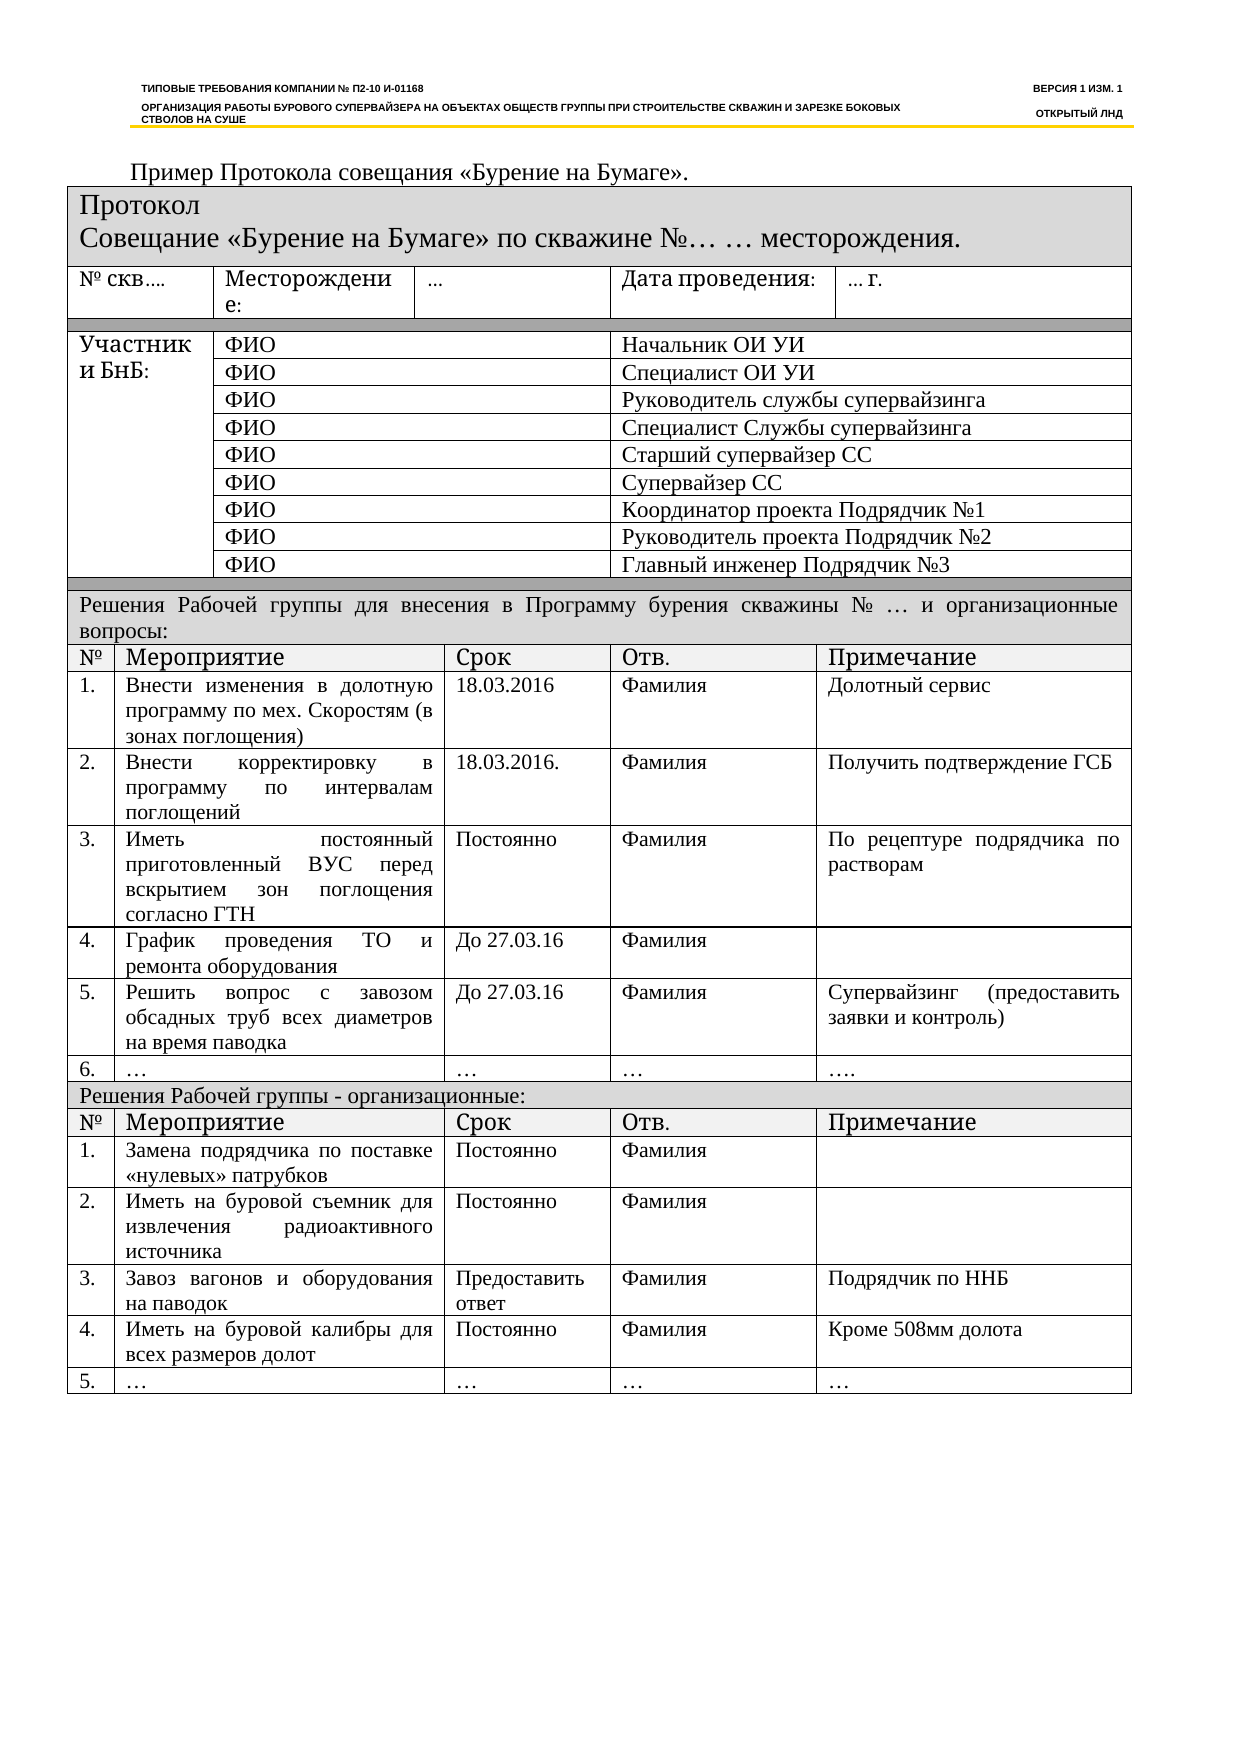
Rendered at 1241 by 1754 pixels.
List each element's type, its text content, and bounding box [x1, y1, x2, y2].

table_cell Участники БнБ: [68, 332, 213, 577]
table_cell Мероприятие [115, 1109, 444, 1136]
table_cell Отв. [611, 645, 816, 671]
table_cell [835, 319, 1131, 331]
table_cell … г. [836, 267, 1131, 317]
table_cell [213, 319, 415, 331]
table_cell Предоставить ответ [445, 1265, 610, 1315]
table_cell Иметь на буровой калибры для всех размеров долот [115, 1316, 444, 1367]
table_cell ФИО [214, 551, 610, 577]
table_cell Руководитель проекта Подрядчик №2 [611, 523, 1131, 550]
table_cell 3. [68, 826, 114, 926]
table_cell Фамилия [611, 1316, 816, 1367]
table_cell 18.03.2016 [445, 672, 610, 748]
table_cell ФИО [214, 386, 610, 413]
table_cell Иметь на буровой съемник для извлечения радиоактивного источника [115, 1188, 444, 1264]
table_cell [68, 319, 213, 331]
table_cell Примечание [817, 645, 1131, 671]
table_cell Фамилия [611, 1265, 816, 1315]
table_cell 1. [68, 672, 114, 748]
table_cell Дата проведения: [611, 267, 835, 317]
table_cell Фамилия [611, 1188, 816, 1264]
table_cell Специалист Службы супервайзинга [611, 414, 1131, 440]
table_cell [610, 319, 835, 331]
table_cell Фамилия [611, 928, 816, 978]
table_cell По рецептуре подрядчика по растворам [817, 826, 1131, 926]
table_cell … [415, 267, 610, 317]
table_cell Завоз вагонов и оборудования на паводок [115, 1265, 444, 1315]
table_cell ФИО [214, 523, 610, 550]
table_cell 5. [68, 1368, 114, 1393]
table_cell Фамилия [611, 749, 816, 824]
table_cell Срок [445, 1109, 610, 1136]
table_cell График проведения ТО и ремонта оборудования [115, 928, 444, 978]
table_cell ФИО [214, 332, 610, 358]
table_cell Примечание [817, 1109, 1131, 1136]
table_cell Отв. [611, 1109, 816, 1136]
table_cell … [611, 1056, 816, 1081]
table_cell 6. [68, 1056, 114, 1081]
table_cell Иметь постоянный приготовленный ВУС перед вскрытием зон поглощения согласно ГТН [115, 826, 444, 926]
table_cell № [68, 1109, 114, 1136]
table_cell Решения Рабочей группы - организационные: [68, 1082, 1131, 1108]
table_cell 2. [68, 1188, 114, 1264]
table_cell 2. [68, 749, 114, 824]
table_cell 3. [68, 1265, 114, 1315]
table_cell ФИО [214, 469, 610, 495]
table_cell ФИО [214, 496, 610, 522]
table_cell 4. [68, 928, 114, 978]
table_cell Замена подрядчика по поставке «нулевых» патрубков [115, 1137, 444, 1187]
table_cell [68, 578, 1131, 590]
table_cell … [611, 1368, 816, 1393]
table_cell До 27.03.16 [445, 928, 610, 978]
table_cell Руководитель службы супервайзинга [611, 386, 1131, 413]
table_cell [415, 319, 610, 331]
table_cell [817, 1137, 1131, 1187]
table_cell Начальник ОИ УИ [611, 332, 1131, 358]
table_cell Фамилия [611, 1137, 816, 1187]
table_cell Подрядчик по ННБ [817, 1265, 1131, 1315]
table_cell …. [817, 1056, 1131, 1081]
table_cell Постоянно [445, 826, 610, 926]
table_cell Срок [445, 645, 610, 671]
table_cell 1. [68, 1137, 114, 1187]
table_cell Супервайзер СС [611, 469, 1131, 495]
table_cell 4. [68, 1316, 114, 1367]
table_cell Решения Рабочей группы для внесения в Программу бурения скважины № … и организационные вопросы: [68, 591, 1131, 644]
table_cell 18.03.2016. [445, 749, 610, 824]
table_cell Внести изменения в долотную программу по мех. Скоростям (в зонах поглощения) [115, 672, 444, 748]
table_cell Мероприятие [115, 645, 444, 671]
table_cell ФИО [214, 359, 610, 385]
table_cell … [445, 1056, 610, 1081]
table_cell Внести корректировку в программу по интервалам поглощений [115, 749, 444, 824]
table_cell Постоянно [445, 1137, 610, 1187]
table_cell ФИО [214, 414, 610, 440]
table_cell Супервайзинг (предоставить заявки и контроль) [817, 979, 1131, 1054]
text Пример Протокола совещания «Бурение на Бумаге». [130, 157, 1134, 186]
table_cell № скв…. [68, 267, 213, 317]
table_cell … [115, 1056, 444, 1081]
table_cell Старший супервайзер СС [611, 441, 1131, 467]
table_cell Фамилия [611, 979, 816, 1054]
table_cell … [445, 1368, 610, 1393]
table_cell … [817, 1368, 1131, 1393]
table_cell Координатор проекта Подрядчик №1 [611, 496, 1131, 522]
table_cell Кроме 508мм долота [817, 1316, 1131, 1367]
table_cell Долотный сервис [817, 672, 1131, 748]
table_cell … [115, 1368, 444, 1393]
table_cell До 27.03.16 [445, 979, 610, 1054]
table_cell [817, 1188, 1131, 1264]
table_cell [817, 928, 1131, 978]
table_cell Постоянно [445, 1188, 610, 1264]
table_cell Решить вопрос с завозом обсадных труб всех диаметров на время паводка [115, 979, 444, 1054]
table_cell ФИО [214, 441, 610, 467]
table_header Протокол Совещание «Бурение на Бумаге» по скважине №… … месторождения. [68, 187, 1131, 266]
table_cell № [68, 645, 114, 671]
table_cell Постоянно [445, 1316, 610, 1367]
table_cell Специалист ОИ УИ [611, 359, 1131, 385]
table_cell Фамилия [611, 672, 816, 748]
table_cell Фамилия [611, 826, 816, 926]
table_cell Главный инженер Подрядчик №3 [611, 551, 1131, 577]
table_cell Получить подтверждение ГСБ [817, 749, 1131, 824]
table_cell 5. [68, 979, 114, 1054]
table_cell Месторождение: [214, 267, 414, 317]
